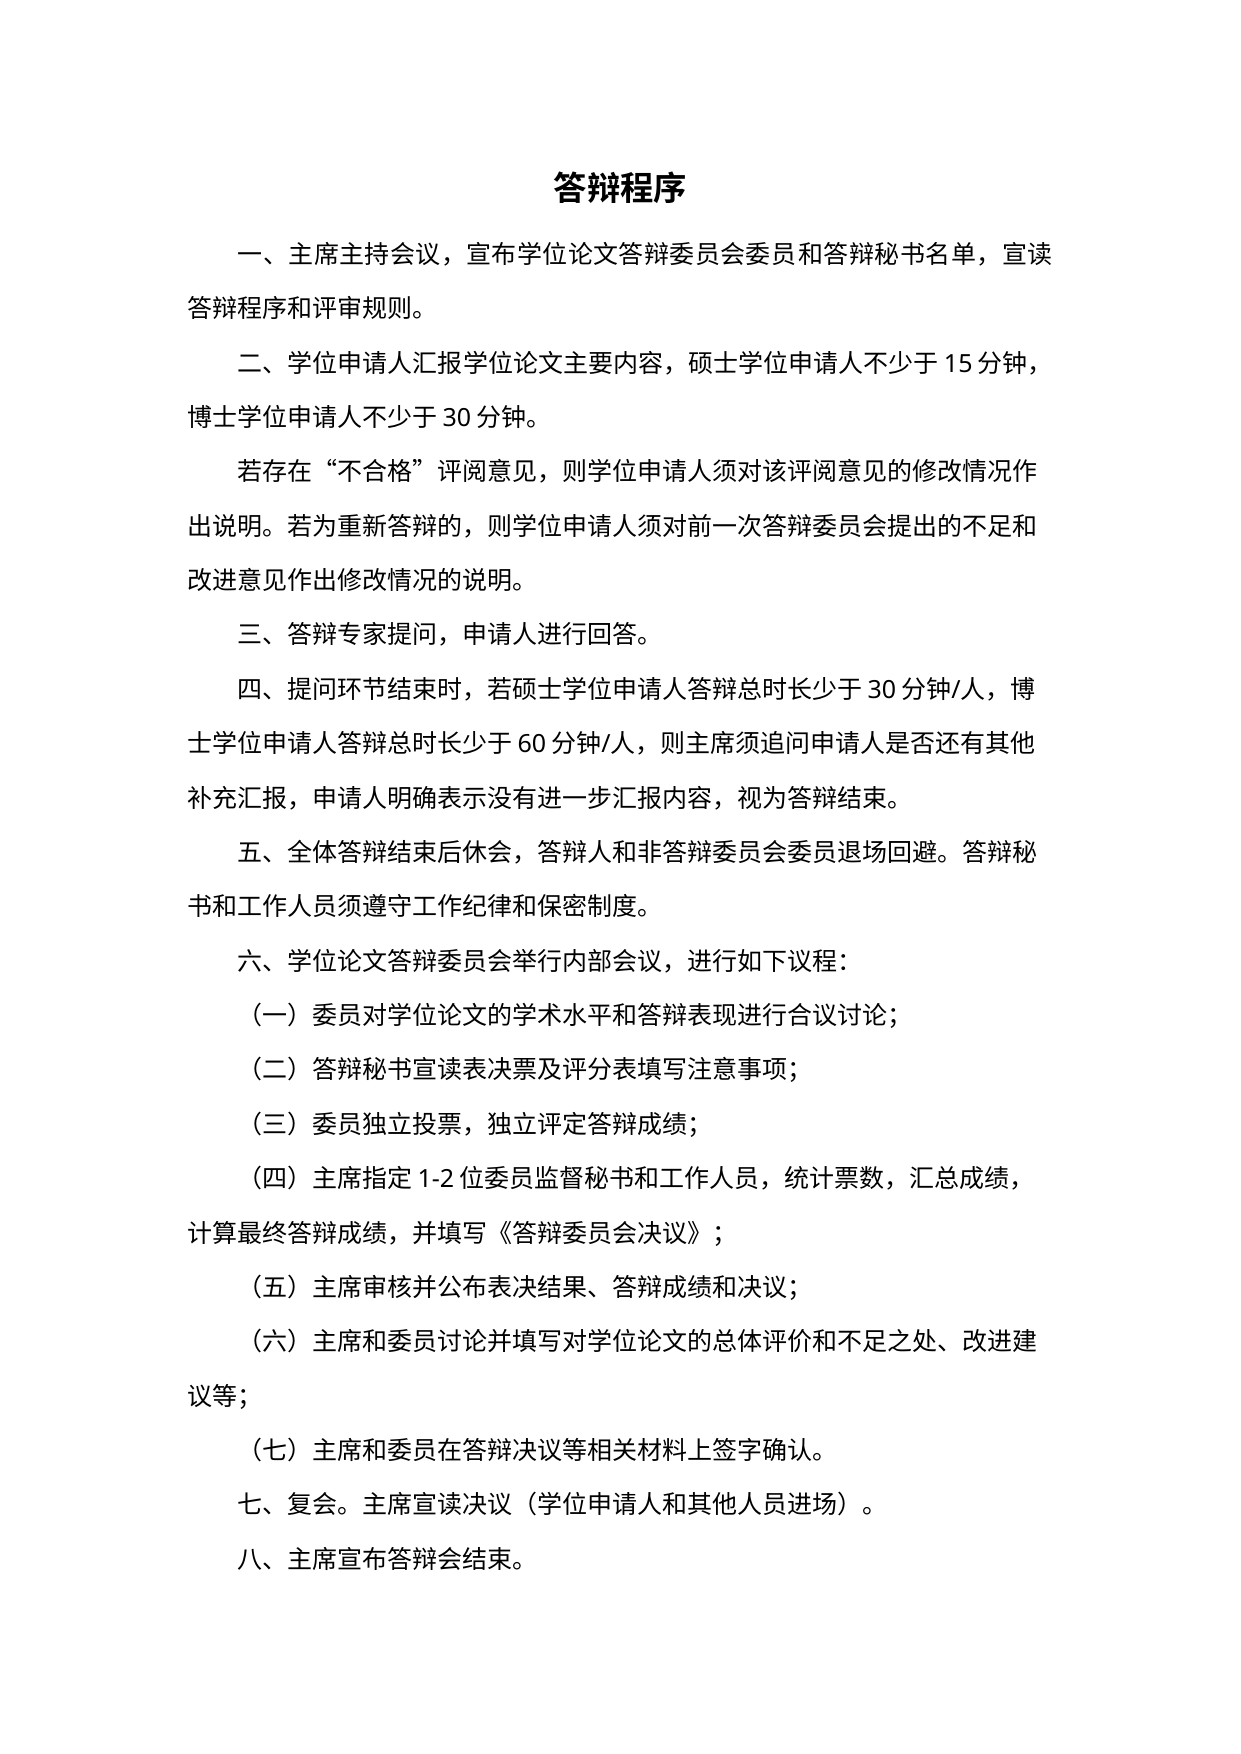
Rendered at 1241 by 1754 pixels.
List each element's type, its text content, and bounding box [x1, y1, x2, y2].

text 七、复会。主席宣读决议（学位申请人和其他人员进场）。 [237, 1485, 1053, 1521]
text 答辩程序 [187, 162, 1053, 210]
text 五、全体答辩结束后休会，答辩人和非答辩委员会委员退场回避。答辩秘书和工作人员须遵守工作纪律和保密制度。 [187, 832, 1053, 923]
text （四）主席指定1-2位委员监督秘书和工作人员，统计票数，汇总成绩，计算最终答辩成绩，并填写《答辩委员会决议》； [187, 1159, 1053, 1249]
text 六、学位论文答辩委员会举行内部会议，进行如下议程： [187, 941, 1053, 977]
list 二、学位申请人汇报学位论文主要内容，硕士学位申请人不少于15分钟，博士学位申请人不少于30分钟。 [187, 343, 1053, 434]
text （五）主席审核并公布表决结果、答辩成绩和决议； [187, 1267, 1053, 1304]
text 四、提问环节结束时，若硕士学位申请人答辩总时长少于30分钟/人，博士学位申请人答辩总时长少于60分钟/人，则主席须追问申请人是否还有其他补充汇报，申请人明确表示没有进一步汇报内容，视为答辩结束。 [187, 669, 1053, 814]
text （七）主席和委员在答辩决议等相关材料上签字确认。 [187, 1431, 1053, 1467]
text 八、主席宣布答辩会结束。 [237, 1539, 1053, 1576]
text （三）委员独立投票，独立评定答辩成绩； [237, 1104, 1053, 1141]
text （二）答辩秘书宣读表决票及评分表填写注意事项； [237, 1050, 1053, 1086]
text 若存在“不合格”评阅意见，则学位申请人须对该评阅意见的修改情况作出说明。若为重新答辩的，则学位申请人须对前一次答辩委员会提出的不足和改进意见作出修改情况的说明。 [187, 452, 1053, 597]
text 三、答辩专家提问，申请人进行回答。 [187, 615, 1053, 651]
list 一、主席主持会议，宣布学位论文答辩委员会委员和答辩秘书名单，宣读答辩程序和评审规则。 [187, 234, 1053, 325]
list （六）主席和委员讨论并填写对学位论文的总体评价和不足之处、改进建议等； [187, 1322, 1053, 1412]
list （一）委员对学位论文的学术水平和答辩表现进行合议讨论； [187, 996, 1053, 1032]
